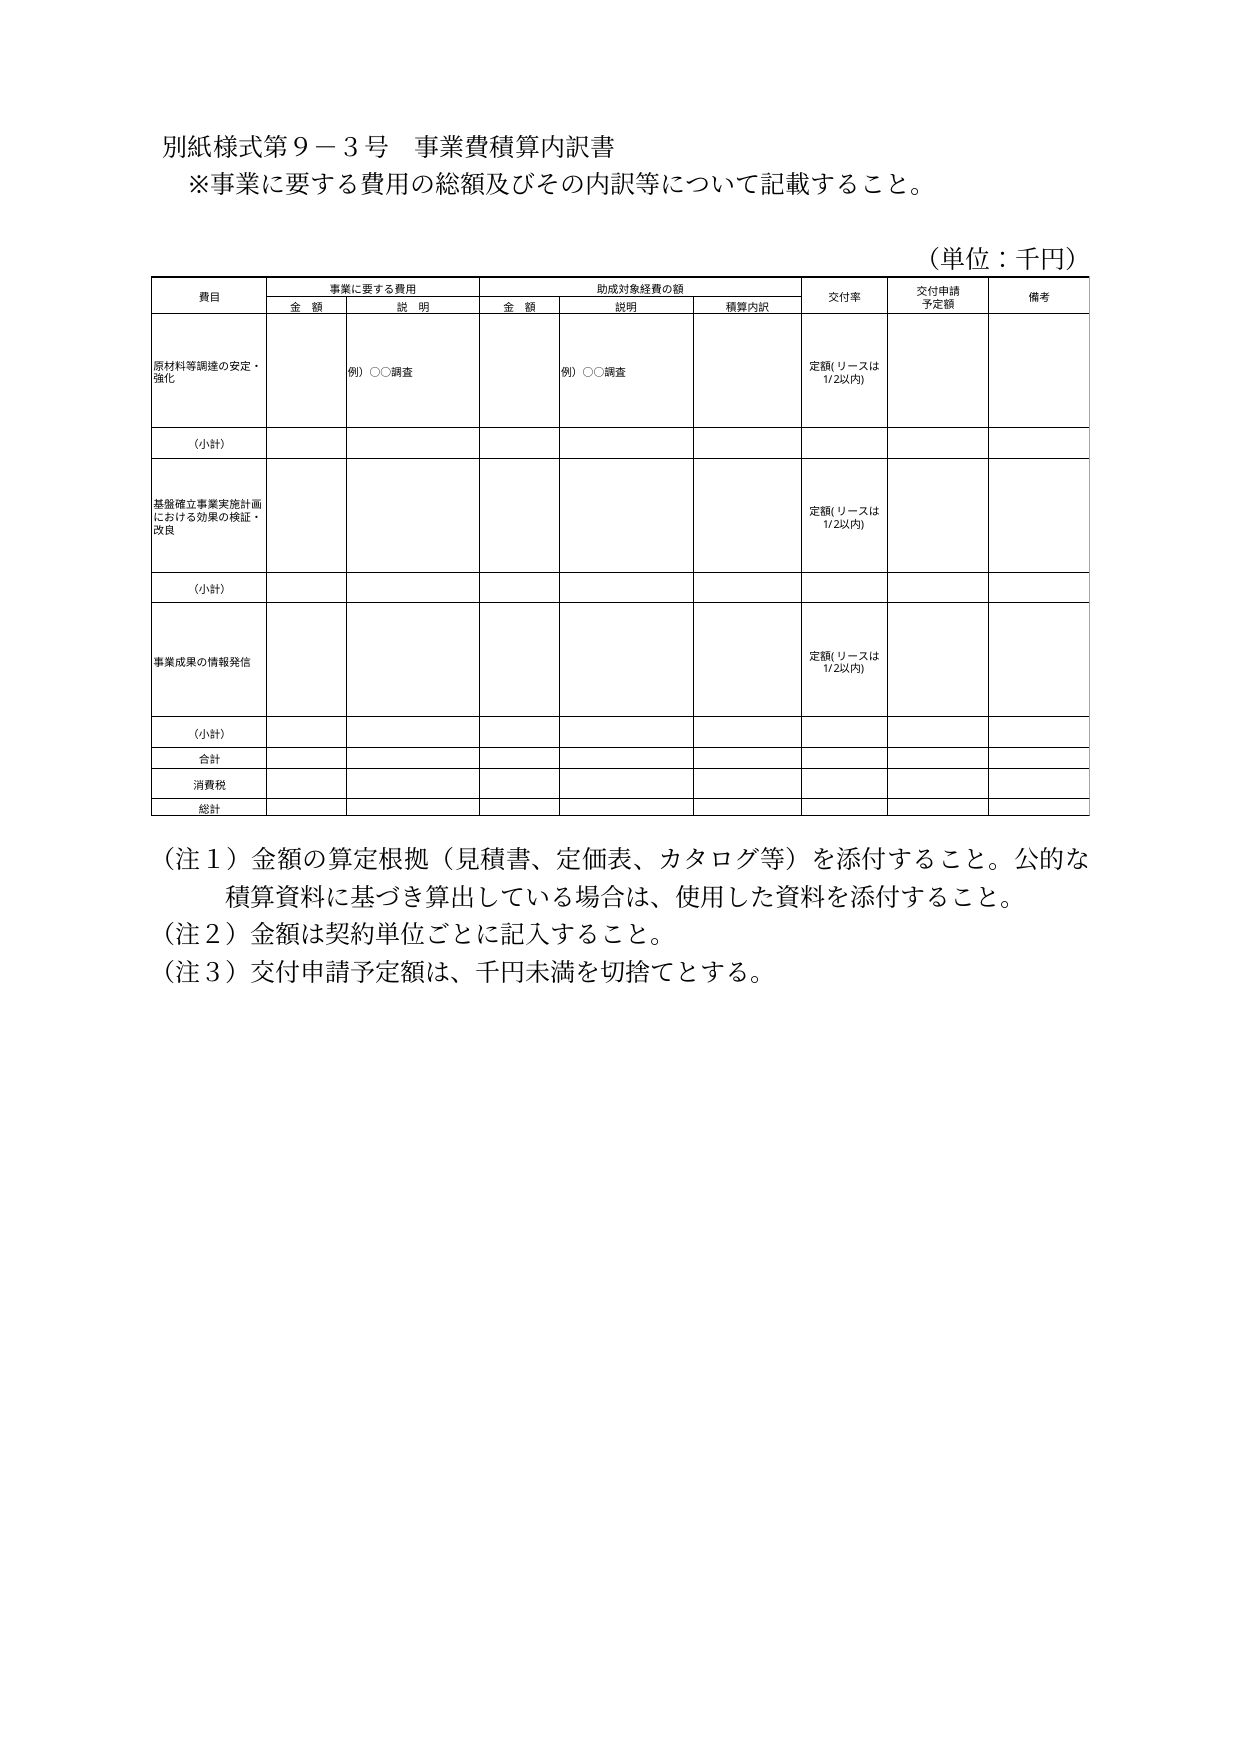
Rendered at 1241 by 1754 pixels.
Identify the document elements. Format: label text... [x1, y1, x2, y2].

text （単位：千円） [150, 239, 1090, 277]
text （注１）金額の算定根拠（見積書、定価表、カタログ等）を添付すること。公的な積算資料に基づき算出している場合は、使用した資料を添付すること。 [150, 839, 1090, 914]
text （注３）交付申請予定額は、千円未満を切捨てとする。 [150, 952, 1090, 989]
text ※事業に要する費用の総額及びその内訳等について記載すること。 [150, 164, 1090, 202]
text 別紙様式第９－３号 事業費積算内訳書 [162, 127, 1090, 164]
text （注２）金額は契約単位ごとに記入すること。 [150, 914, 1090, 952]
